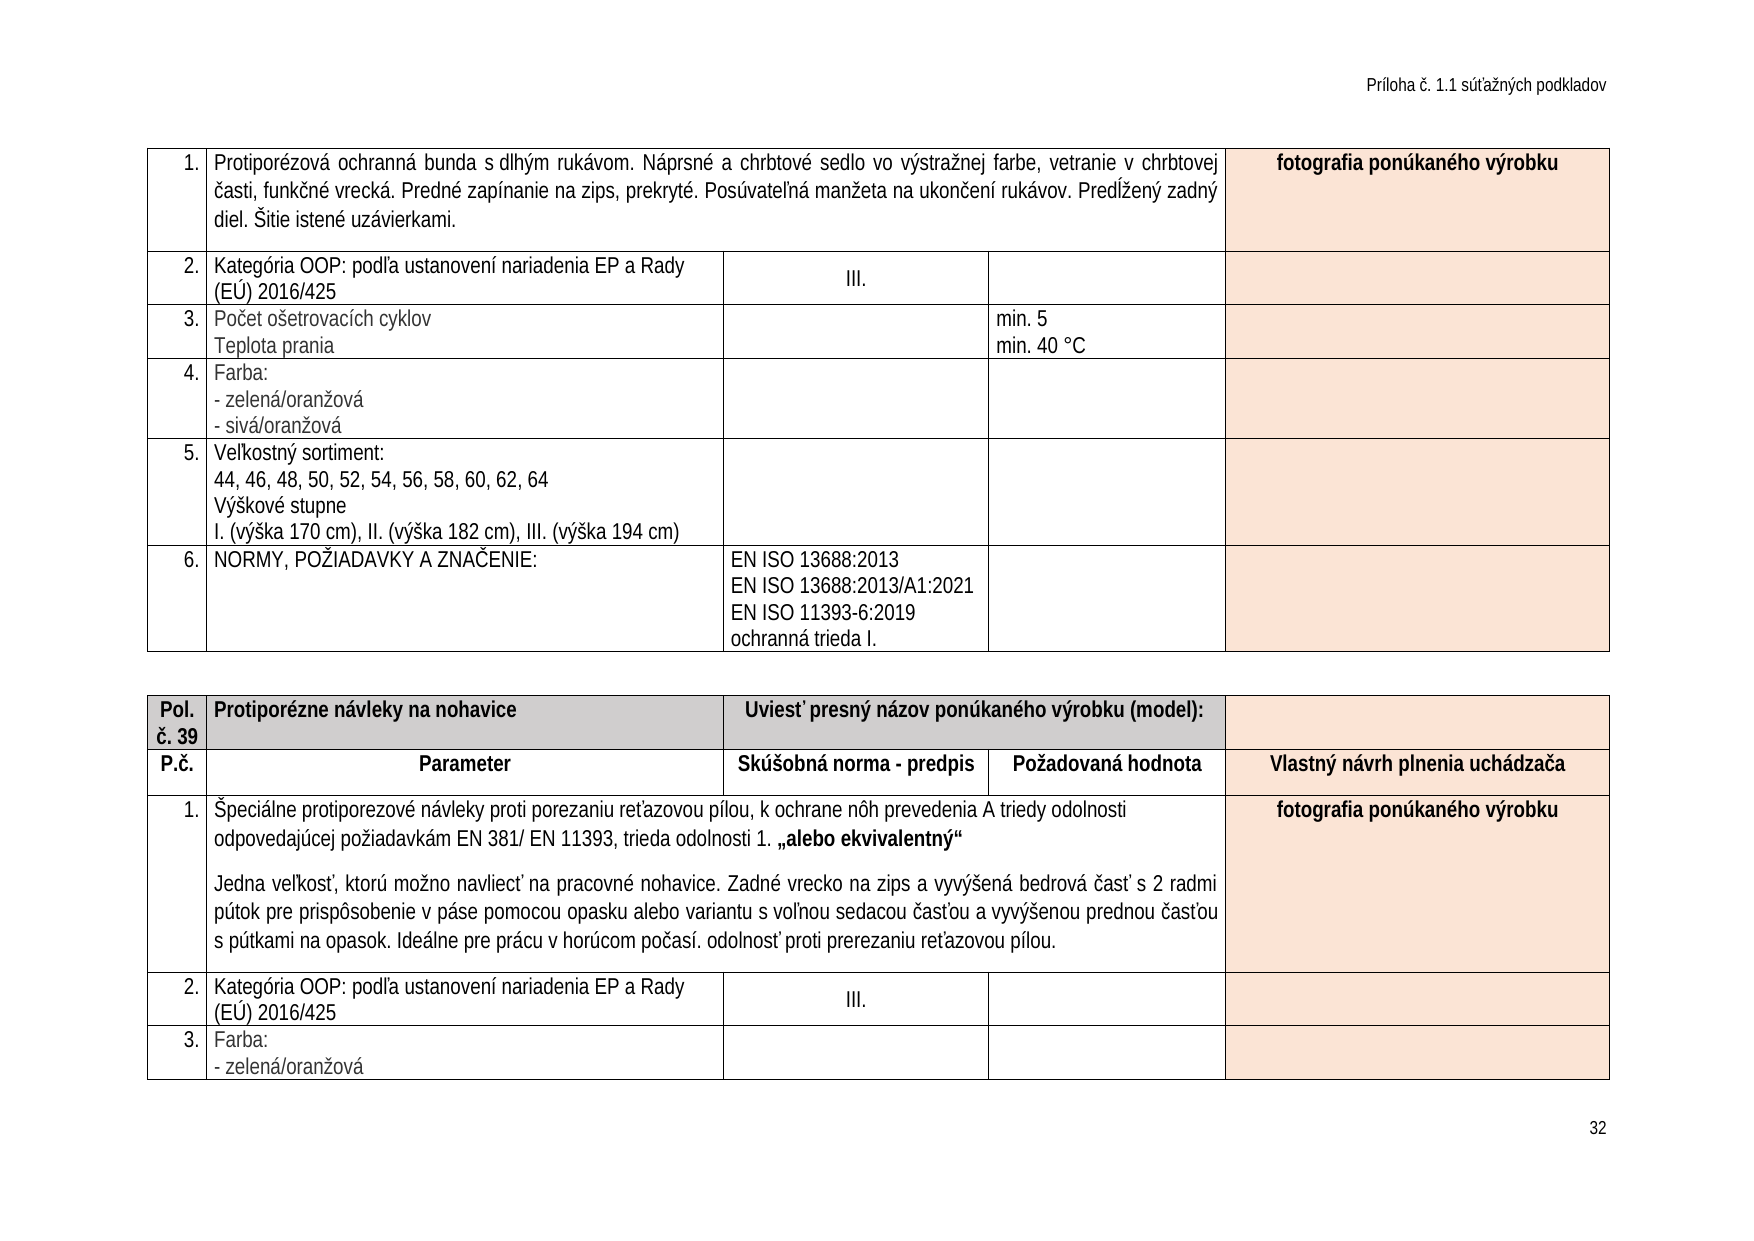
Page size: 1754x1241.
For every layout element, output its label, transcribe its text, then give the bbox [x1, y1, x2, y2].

table_cell [1226, 973, 1609, 1025]
table_header Protiporézne návleky na nohavice [207, 696, 723, 749]
table_cell 4. [148, 359, 206, 438]
table_cell Farba: - zelená/oranžová - sivá/oranžová [207, 359, 723, 438]
table_cell Požadovaná hodnota [989, 750, 1225, 795]
table_cell fotografia ponúkaného výrobku [1226, 149, 1609, 251]
table_cell P.č. [148, 750, 206, 795]
table_cell III. [724, 973, 988, 1025]
table_cell 6. [148, 546, 206, 651]
table_cell [989, 973, 1225, 1025]
table_cell [989, 546, 1225, 651]
table_cell [724, 359, 988, 438]
table_cell EN ISO 13688:2013 EN ISO 13688:2013/A1:2021 EN ISO 11393-6:2019 ochranná trieda I. [724, 546, 988, 651]
table_cell 5. [148, 439, 206, 545]
table_cell [1226, 439, 1609, 545]
table_header [1226, 696, 1609, 749]
table_cell [1226, 546, 1609, 651]
table_cell 2. [148, 252, 206, 304]
table_cell NORMY, POŽIADAVKY A ZNAČENIE: [207, 546, 723, 651]
table_cell [724, 439, 988, 545]
table_cell Špeciálne protiporezové návleky proti porezaniu reťazovou pílou, k ochrane nôh prevedenia A triedy odolnosti odpovedajúcej požiadavkám EN 381/ EN 11393, trieda odolnosti 1. „alebo ekvivalentný“ Jedna veľkosť, ktorú možno navliecť na pracovné nohavice. Zadné vrecko na zips a vyvýšená bedrová časť s 2 radmi pútok pre prispôsobenie v páse pomocou opasku alebo variantu s voľnou sedacou časťou a vyvýšenou prednou časťou s pútkami na opasok. Ideálne pre prácu v horúcom počasí. odolnosť proti prerezaniu reťazovou pílou. [207, 796, 1225, 972]
table_cell [724, 305, 988, 358]
table_cell 2. [148, 973, 206, 1025]
table_cell fotografia ponúkaného výrobku [1226, 796, 1609, 972]
table_cell III. [724, 252, 988, 304]
table_cell [989, 1026, 1225, 1079]
table_cell Kategória OOP: podľa ustanovení nariadenia EP a Rady (EÚ) 2016/425 [207, 252, 723, 304]
table_cell min. 5 min. 40 °C [989, 305, 1225, 358]
table_cell [989, 252, 1225, 304]
table_cell [1226, 359, 1609, 438]
table_cell 1. [148, 796, 206, 972]
table_cell Veľkostný sortiment: 44, 46, 48, 50, 52, 54, 56, 58, 60, 62, 64 Výškové stupne I. (výška 170 cm), II. (výška 182 cm), III. (výška 194 cm) [207, 439, 723, 545]
table_cell Kategória OOP: podľa ustanovení nariadenia EP a Rady (EÚ) 2016/425 [207, 973, 723, 1025]
table_cell [724, 1026, 988, 1079]
table_cell Skúšobná norma - predpis [724, 750, 988, 795]
table_cell [989, 439, 1225, 545]
table_cell Parameter [207, 750, 723, 795]
table_cell 3. [148, 1026, 206, 1079]
table_cell 1. [148, 149, 206, 251]
table_cell [989, 359, 1225, 438]
table_header Uviesť presný názov ponúkaného výrobku (model): [724, 696, 1225, 749]
table_cell [1226, 305, 1609, 358]
table_cell Protiporézová ochranná bunda s dlhým rukávom. Náprsné a chrbtové sedlo vo výstražnej farbe, vetranie v chrbtovej časti, funkčné vrecká. Predné zapínanie na zips, prekryté. Posúvateľná manžeta na ukončení rukávov. Predĺžený zadný diel. Šitie istené uzávierkami. [207, 149, 1225, 251]
table_cell Vlastný návrh plnenia uchádzača [1226, 750, 1609, 795]
table_header Pol. č. 39 [148, 696, 206, 749]
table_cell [207, 1026, 723, 1079]
table_cell [1226, 252, 1609, 304]
table_cell Počet ošetrovacích cyklov Teplota prania [207, 305, 723, 358]
table_cell [1226, 1026, 1609, 1079]
table_cell 3. [148, 305, 206, 358]
